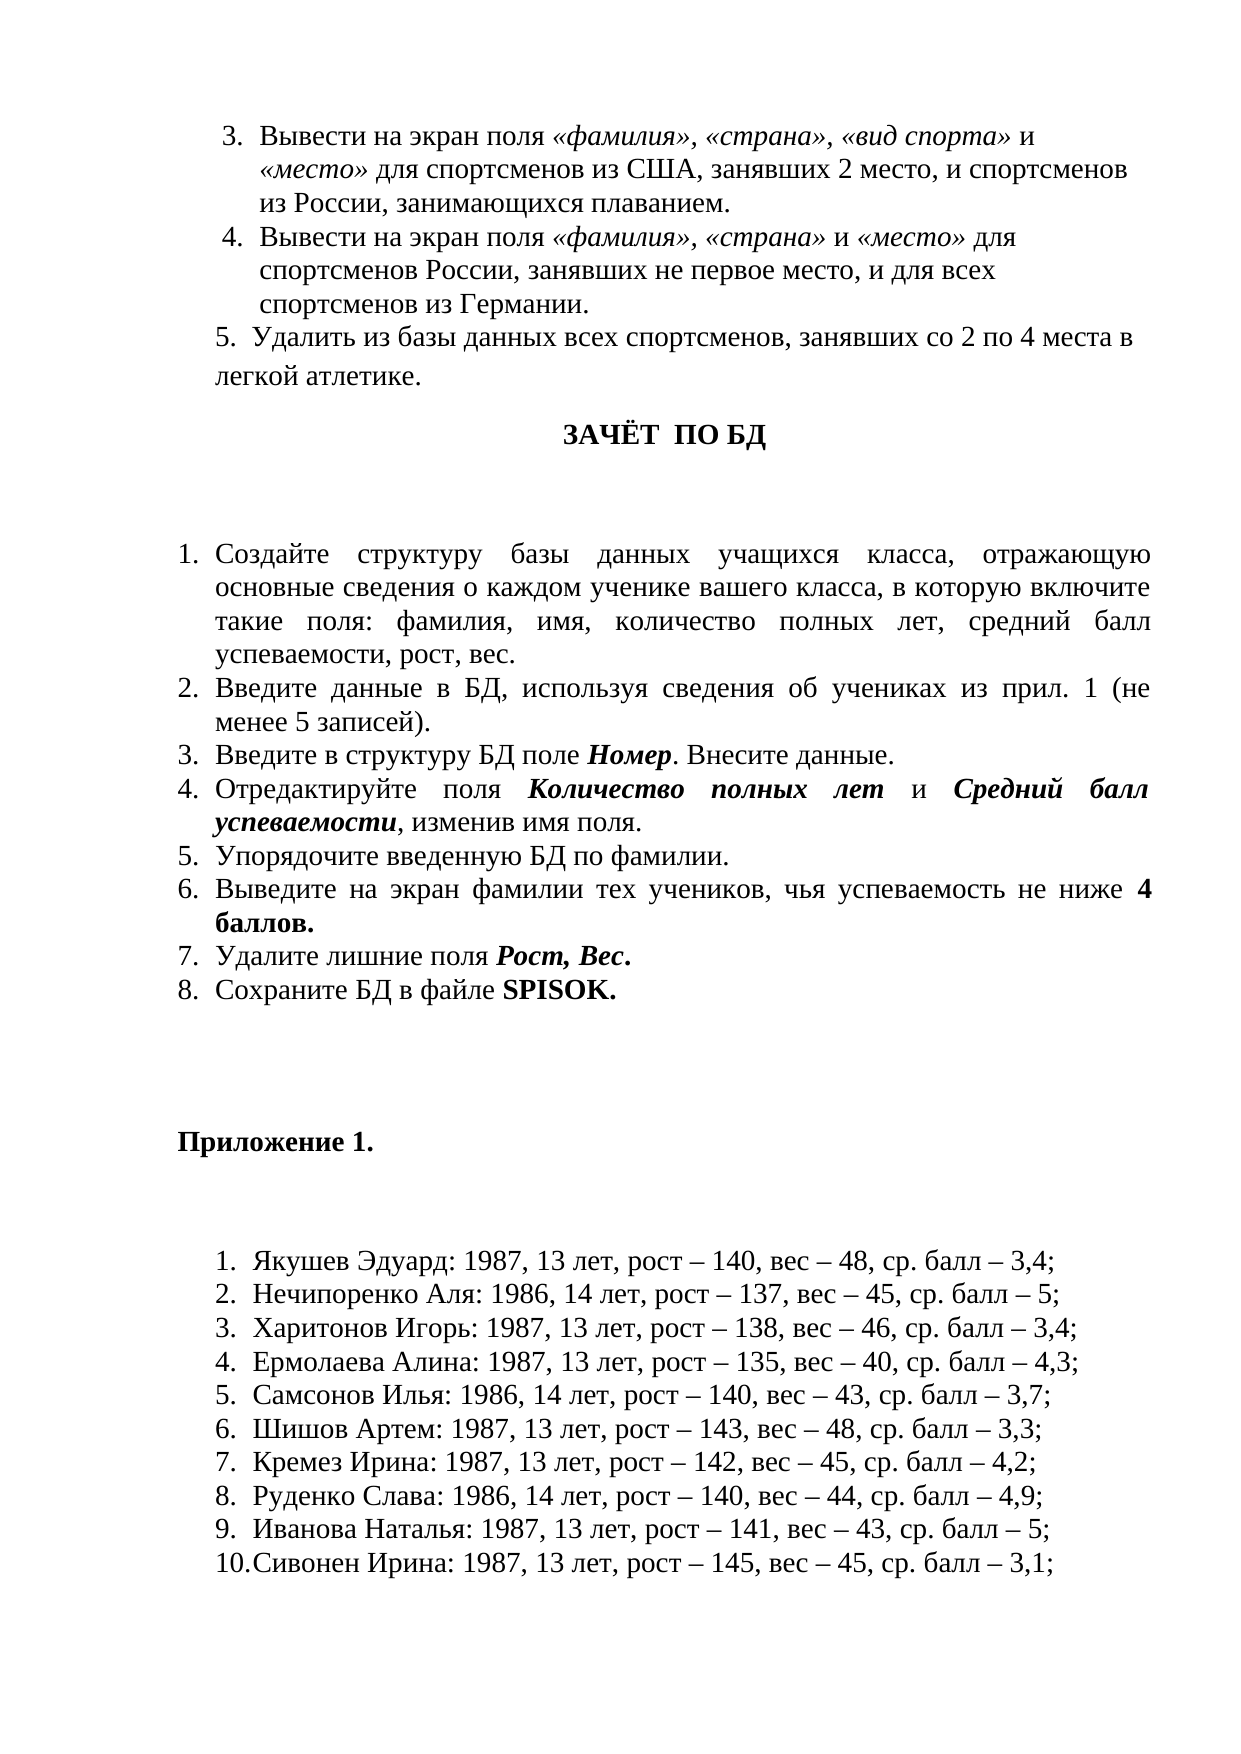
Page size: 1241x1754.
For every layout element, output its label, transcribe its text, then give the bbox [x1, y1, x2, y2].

list Сохраните БД в файле SPISOK. [177, 972, 1152, 1006]
list Введите данные в БД, используя сведения об учениках из прил. 1 (не менее 5 записей). [177, 670, 1152, 737]
list Кремез Ирина: 1987, 13 лет, рост – 142, вес – 45, ср. балл – 4,2; [215, 1444, 1152, 1478]
list Шишов Артем: 1987, 13 лет, рост – 143, вес – 48, ср. балл – 3,3; [215, 1411, 1152, 1444]
text ЗАЧЁТ ПО БД [177, 417, 1152, 451]
list Вывести на экран поля «фамилия», «страна» и «место» для спортсменов России, занявших не первое место, и для всех спортсменов из Германии. [222, 219, 1152, 319]
list Самсонов Илья: 1986, 14 лет, рост – 140, вес – 43, ср. балл – 3,7; [215, 1377, 1152, 1411]
list Упорядочите введенную БД по фамилии. [177, 838, 1152, 871]
list Удалите лишние поля Рост, Вес. [177, 938, 1152, 972]
list Харитонов Игорь: 1987, 13 лет, рост – 138, вес – 46, ср. балл – 3,4; [215, 1310, 1152, 1344]
list Якушев Эдуард: 1987, 13 лет, рост – 140, вес – 48, ср. балл – 3,4; [215, 1243, 1152, 1277]
list Вывести на экран поля «фамилия», «страна», «вид спорта» и «место» для спортсменов из США, занявших 2 место, и спортсменов из России, занимающихся плаванием. [222, 118, 1152, 219]
list Руденко Слава: 1986, 14 лет, рост – 140, вес – 44, ср. балл – 4,9; [215, 1478, 1152, 1511]
list Сивонен Ирина: 1987, 13 лет, рост – 145, вес – 45, ср. балл – 3,1; [215, 1545, 1152, 1578]
list Иванова Наталья: 1987, 13 лет, рост – 141, вес – 43, ср. балл – 5; [215, 1511, 1152, 1545]
text 5. Удалить из базы данных всех спортсменов, занявших со 2 по 4 места в легкой атлетике. [215, 319, 1152, 391]
list Ермолаева Алина: 1987, 13 лет, рост – 135, вес – 40, ср. балл – 4,3; [215, 1344, 1152, 1377]
text Приложение 1. [177, 1124, 1152, 1158]
list Нечипоренко Аля: 1986, 14 лет, рост – 137, вес – 45, ср. балл – 5; [215, 1277, 1152, 1310]
list Выведите на экран фамилии тех учеников, чья успеваемость не ниже 4 баллов. [177, 871, 1152, 938]
list Создайте структуру базы данных учащихся класса, отражающую основные сведения о каждом ученике вашего класса, в которую включите такие поля: фамилия, имя, количество полных лет, средний балл успеваемости, рост, вес. [177, 536, 1152, 670]
list Введите в структуру БД поле Номер. Внесите данные. [177, 737, 1152, 771]
list Отредактируйте поля Количество полных лет и Средний балл успеваемости, изменив имя поля. [177, 771, 1152, 838]
